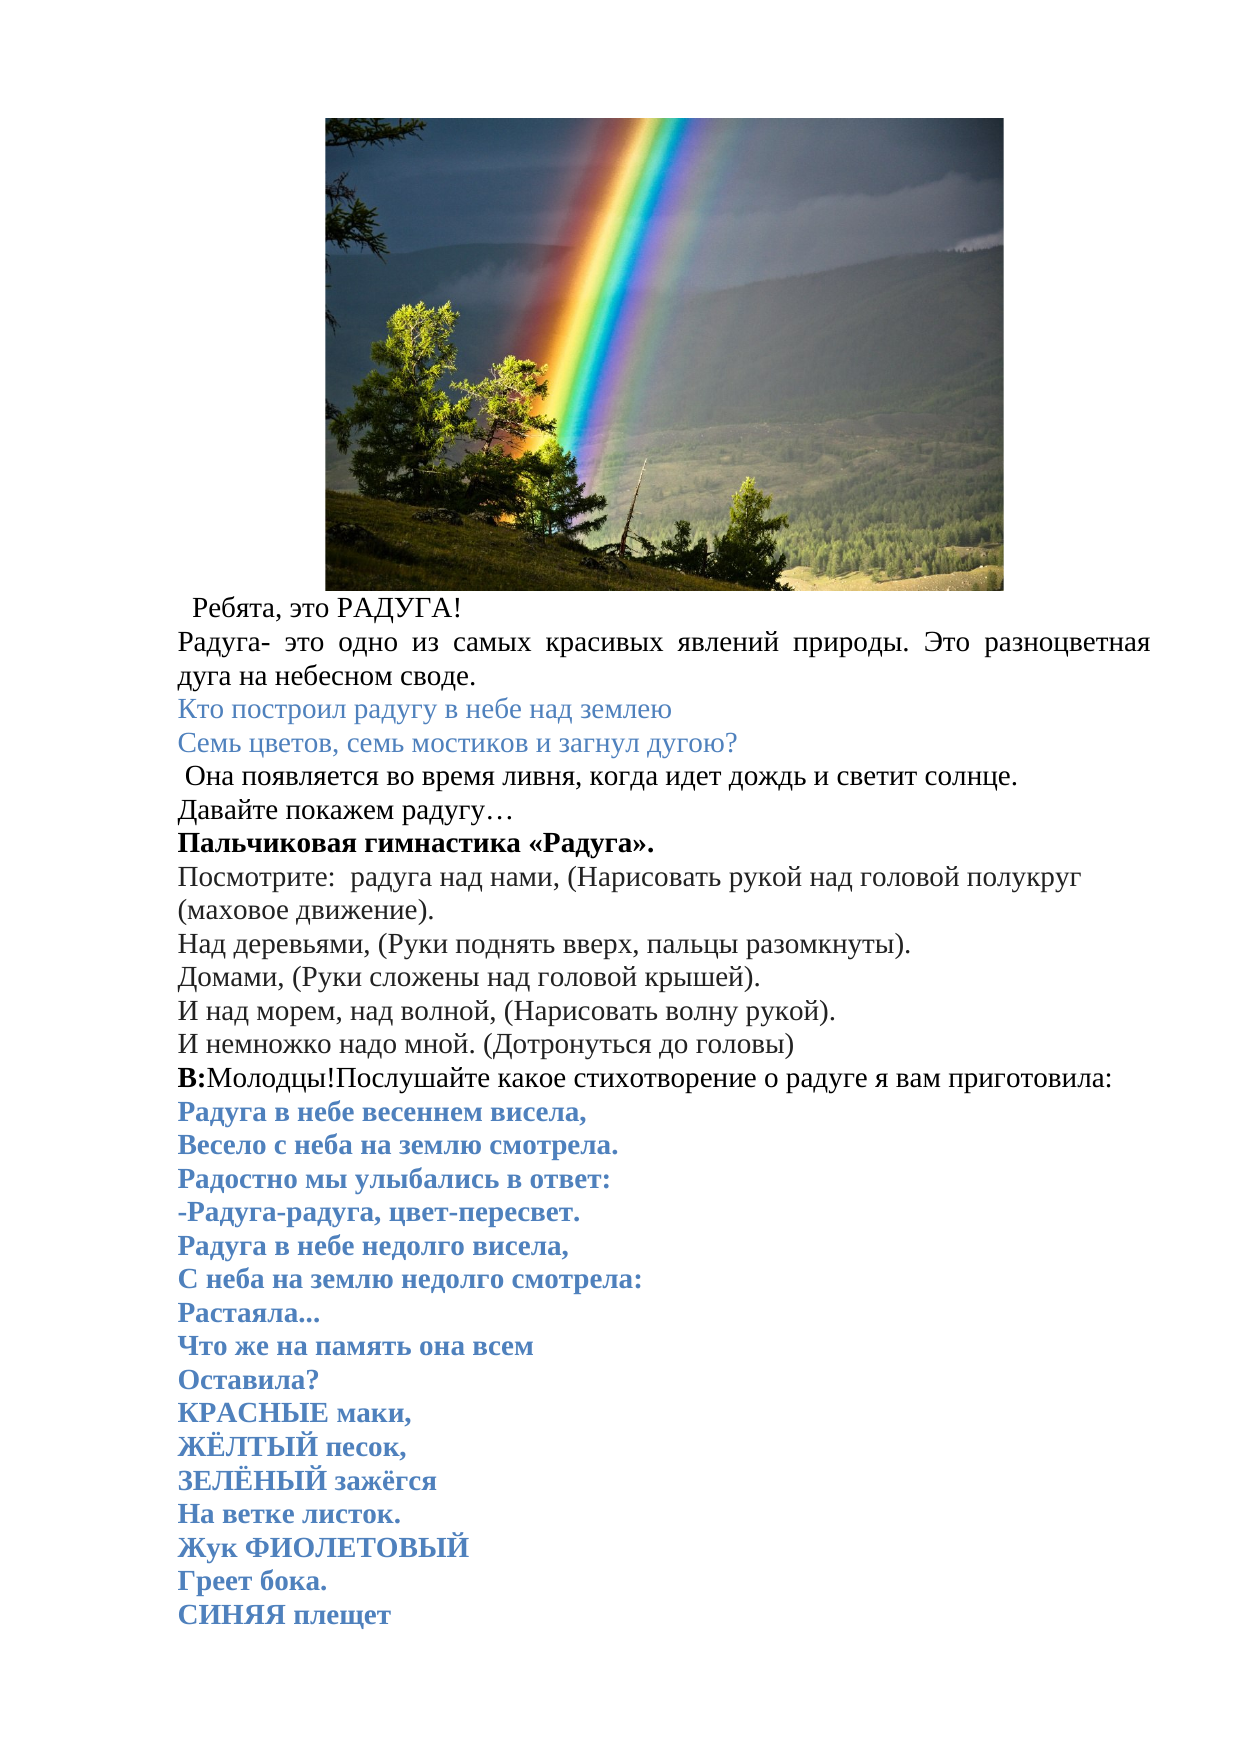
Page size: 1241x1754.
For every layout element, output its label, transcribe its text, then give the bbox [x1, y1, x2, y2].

text Радуга в небе недолго висела, [177, 1228, 1152, 1261]
text Жук ФИОЛЕТОВЫЙ [177, 1530, 1152, 1563]
text Давайте покажем радугу… [177, 792, 1152, 825]
text В:Молодцы!Послушайте какое стихотворение о радуге я вам приготовила: [177, 1060, 1152, 1094]
text Радуга в небе весеннем висела, [177, 1094, 1152, 1127]
text Весело с неба на землю смотрела. [177, 1127, 1152, 1161]
text Ребята, это РАДУГА! [177, 591, 1152, 624]
text ЖЁЛТЫЙ песок, [177, 1429, 1152, 1463]
text Пальчиковая гимнастика «Радуга». [177, 825, 1152, 859]
text С неба на землю недолго смотрела: [177, 1261, 1152, 1295]
text Оставила? [177, 1362, 1152, 1396]
text -Радуга-радуга, цвет-пересвет. [177, 1194, 1152, 1228]
text Что же на память она всем [177, 1328, 1152, 1362]
text СИНЯЯ плещет [177, 1597, 1152, 1630]
text Семь цветов, семь мостиков и загнул дугою? [177, 725, 1152, 758]
text Радуга- это одно из самых красивых явлений природы. Это разноцветная дуга на небесном своде. [177, 624, 1152, 691]
picture [325, 118, 1004, 591]
text КРАСНЫЕ маки, [177, 1396, 1152, 1429]
text Она появляется во время ливня, когда идет дождь и светит солнце. [177, 758, 1152, 792]
text Растаяла... [177, 1295, 1152, 1328]
text На ветке листок. [177, 1496, 1152, 1530]
text Кто построил радугу в небе над землею [177, 691, 1152, 725]
text Посмотрите: радуга над нами, (Нарисовать рукой над головой полукруг (маховое движение). Над деревьями, (Руки поднять вверх, пальцы разомкнуты). Домами, (Руки сложены над головой крышей). И над морем, над волной, (Нарисовать волну рукой). И немножко надо мной. (Дотронуться до головы) [177, 859, 1152, 1060]
text ЗЕЛЁНЫЙ зажёгся [177, 1463, 1152, 1496]
text Греет бока. [177, 1563, 1152, 1597]
text Радостно мы улыбались в ответ: [177, 1161, 1152, 1194]
